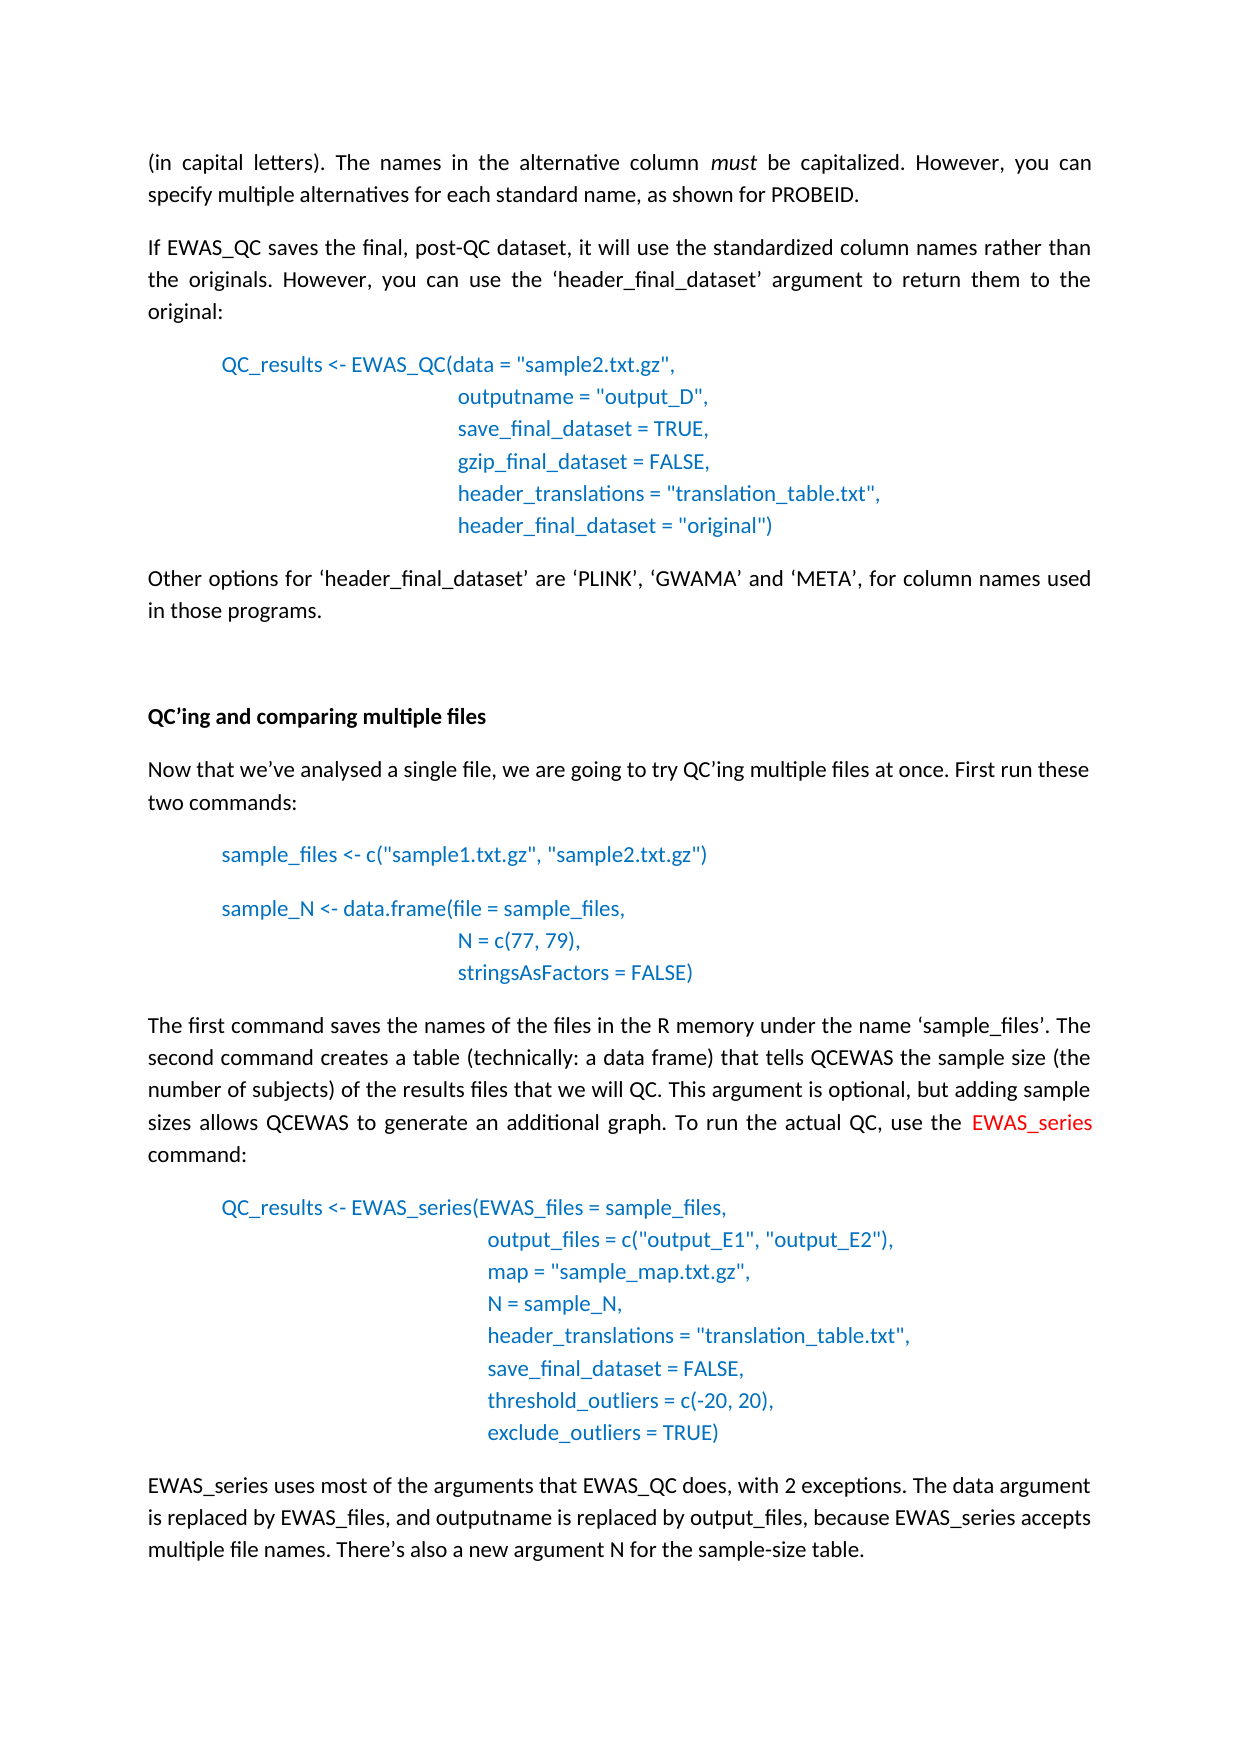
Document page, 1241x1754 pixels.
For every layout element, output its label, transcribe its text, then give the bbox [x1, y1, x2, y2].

text Now that we’ve analysed a single file, we are going to try QC’ing multiple files at once. First run these two commands: [148, 755, 1093, 816]
text QC’ing and comparing multiple files [148, 702, 1093, 730]
text QC_results <- EWAS_QC(data = "sample2.txt.gz", outputname = "output_D", save_final_dataset = TRUE, gzip_final_dataset = FALSE, header_translations = "translation_table.txt", header_final_dataset = "original") [221, 350, 1093, 539]
text If EWAS_QC saves the final, post-QC dataset, it will use the standardized column names rather than the originals. However, you can use the ‘header_final_dataset’ argument to return them to the original: [148, 233, 1093, 325]
text sample_N <- data.frame(file = sample_files, N = c(77, 79), stringsAsFactors = FALSE) [221, 894, 1093, 986]
text EWAS_series uses most of the arguments that EWAS_QC does, with 2 exceptions. The data argument is replaced by EWAS_files, and outputname is replaced by output_files, because EWAS_series accepts multiple file names. There’s also a new argument N for the sample-size table. [148, 1471, 1093, 1563]
text Other options for ‘header_final_dataset’ are ‘PLINK’, ‘GWAMA’ and ‘META’, for column names used in those programs. [148, 564, 1093, 624]
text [148, 148, 1093, 208]
text sample_files <- c("sample1.txt.gz", "sample2.txt.gz") [221, 841, 1093, 869]
text The first command saves the names of the files in the R memory under the name ‘sample_files’. The second command creates a table (technically: a data frame) that tells QCEWAS the sample size (the number of subjects) of the results files that we will QC. This argument is optional, but adding sample sizes allows QCEWAS to generate an additional graph. To run the actual QC, use the EWAS_series command: [148, 1011, 1093, 1168]
text QC_results <- EWAS_series(EWAS_files = sample_files, output_files = c("output_E1", "output_E2"), map = "sample_map.txt.gz", N = sample_N, header_translations = "translation_table.txt", save_final_dataset = FALSE, threshold_outliers = c(-20, 20), exclude_outliers = TRUE) [221, 1193, 1093, 1446]
